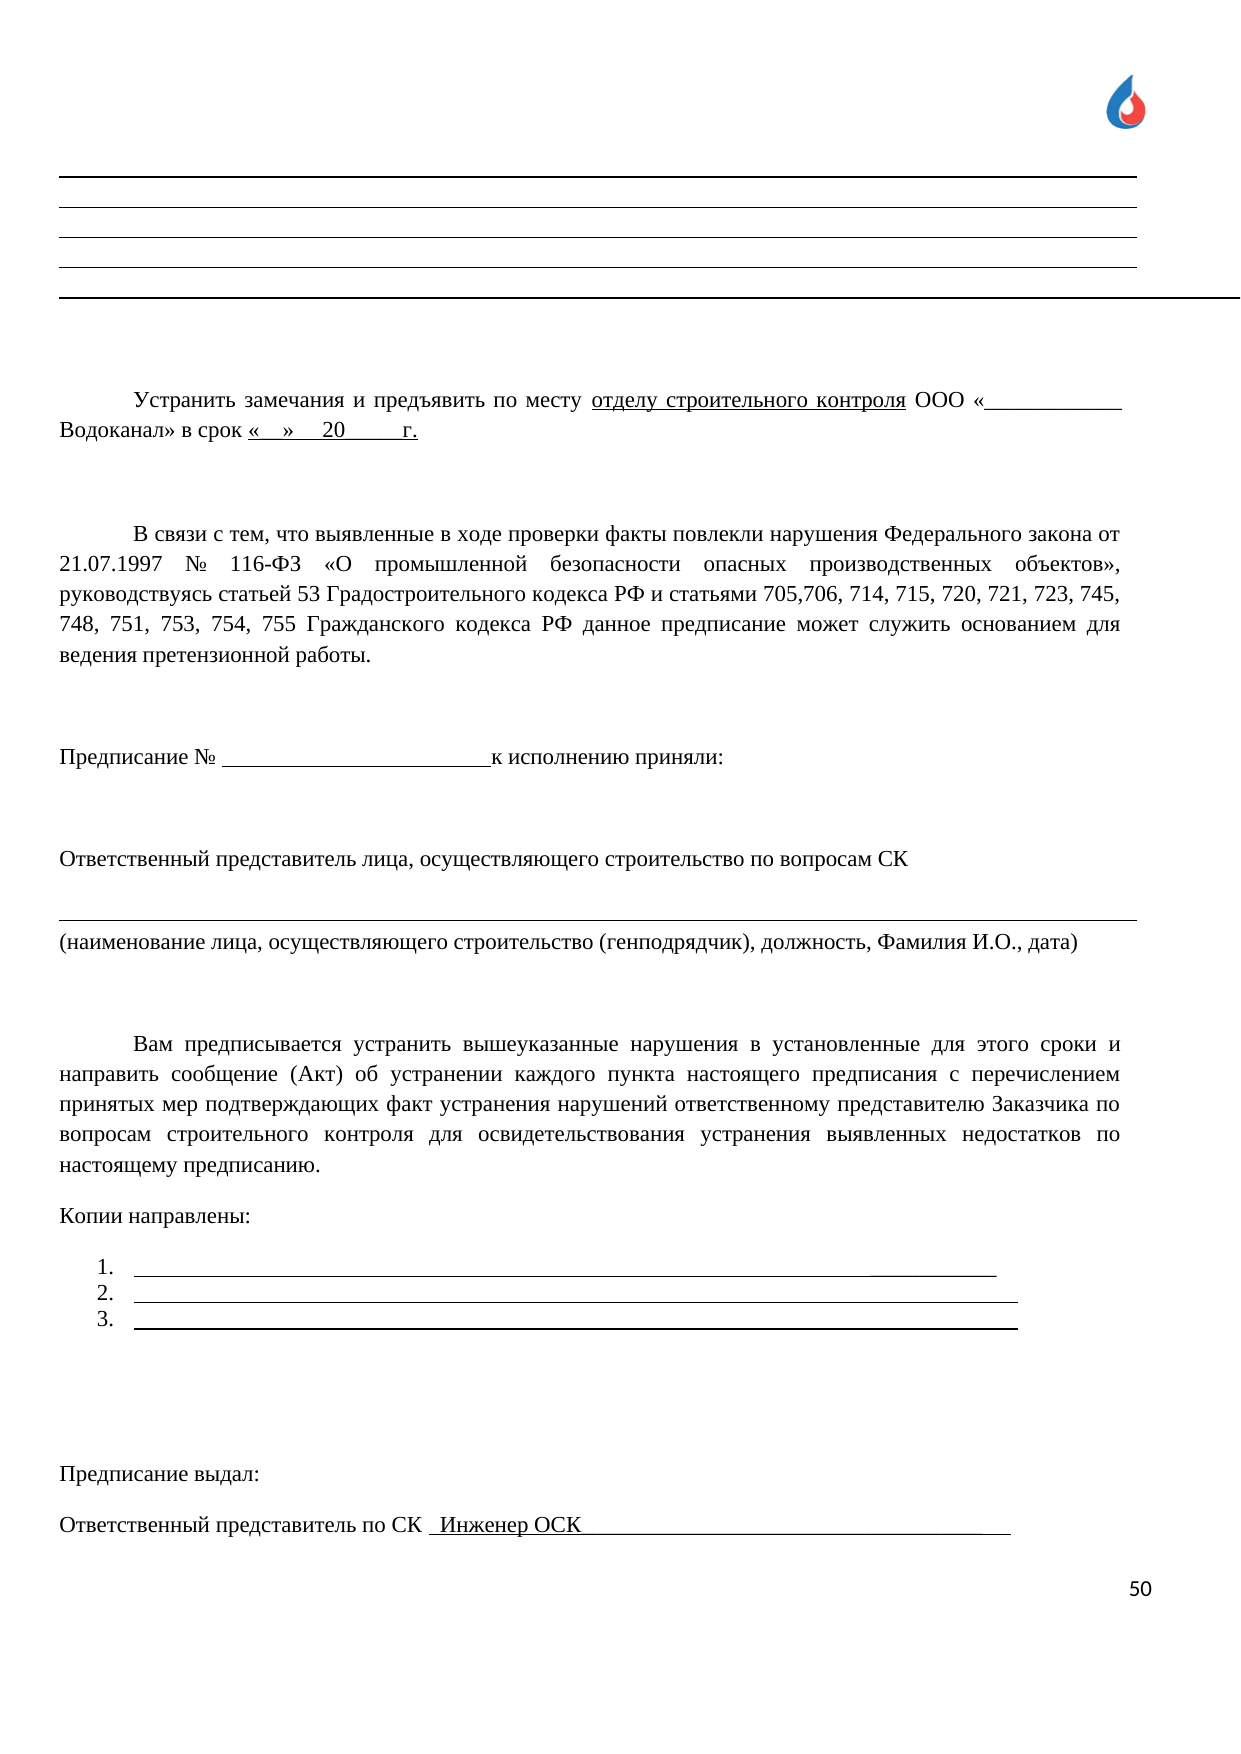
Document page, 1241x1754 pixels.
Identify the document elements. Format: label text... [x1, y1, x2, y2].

text (наименование лица, осуществляющего строительство (генподрядчик), должность, Фамилия И.О., дата) [59, 928, 1122, 954]
text Предписание № к исполнению приняли: [59, 743, 1152, 769]
text Вам предписывается устранить вышеуказанные нарушения в установленные для этого сроки и направить сообщение (Акт) об устранении каждого пункта настоящего предписания с перечислением принятых мер подтверждающих факт устранения нарушений ответственному представителю Заказчика по вопросам строительного контроля для освидетельствования устранения выявленных недостатков по настоящему предписанию. [59, 1030, 1122, 1177]
text Ответственный представитель по СК Инженер ОСК___________________________________ [59, 1511, 1152, 1538]
picture [1101, 73, 1152, 129]
list ___________ [97, 1253, 1152, 1279]
text В связи с тем, что выявленные в ходе проверки факты повлекли нарушения Федерального закона от 21.07.1997 № 116-ФЗ «О промышленной безопасности опасных производственных объектов», руководствуясь статьей 53 Градостроительного кодекса РФ и статьями 705,706, 714, 715, 720, 721, 723, 745, 748, 751, 753, 754, 755 Гражданского кодекса РФ данное предписание может служить основанием для ведения претензионной работы. [59, 520, 1122, 667]
text Ответственный представитель лица, осуществляющего строительство по вопросам СК [59, 845, 1152, 871]
text Устранить замечания и предъявить по месту отделу строительного контроля ООО «____________ Водоканал» в срок «__» 20_____г. [59, 386, 1122, 442]
text Копии направлены: [59, 1202, 1152, 1228]
text Предписание выдал: [59, 1460, 1152, 1487]
